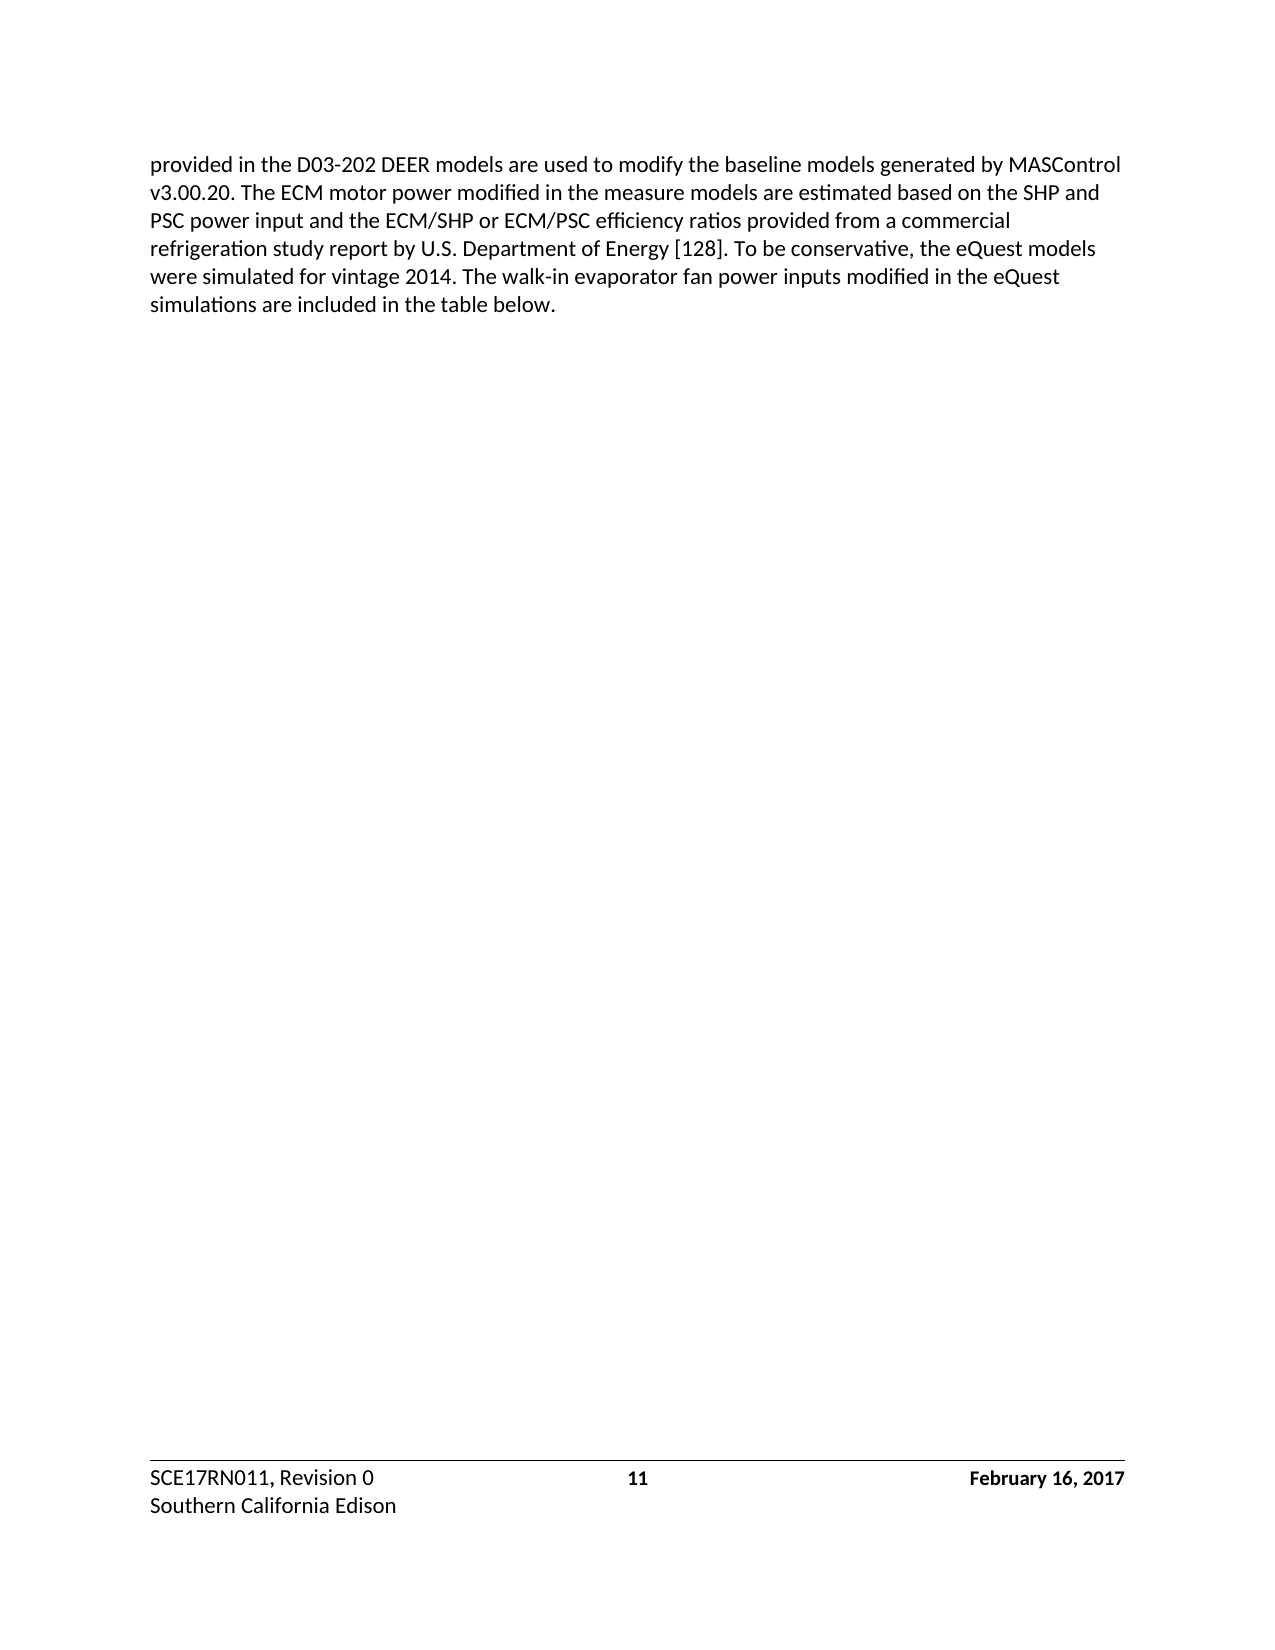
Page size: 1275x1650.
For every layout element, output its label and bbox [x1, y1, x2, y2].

text [150, 150, 1125, 318]
